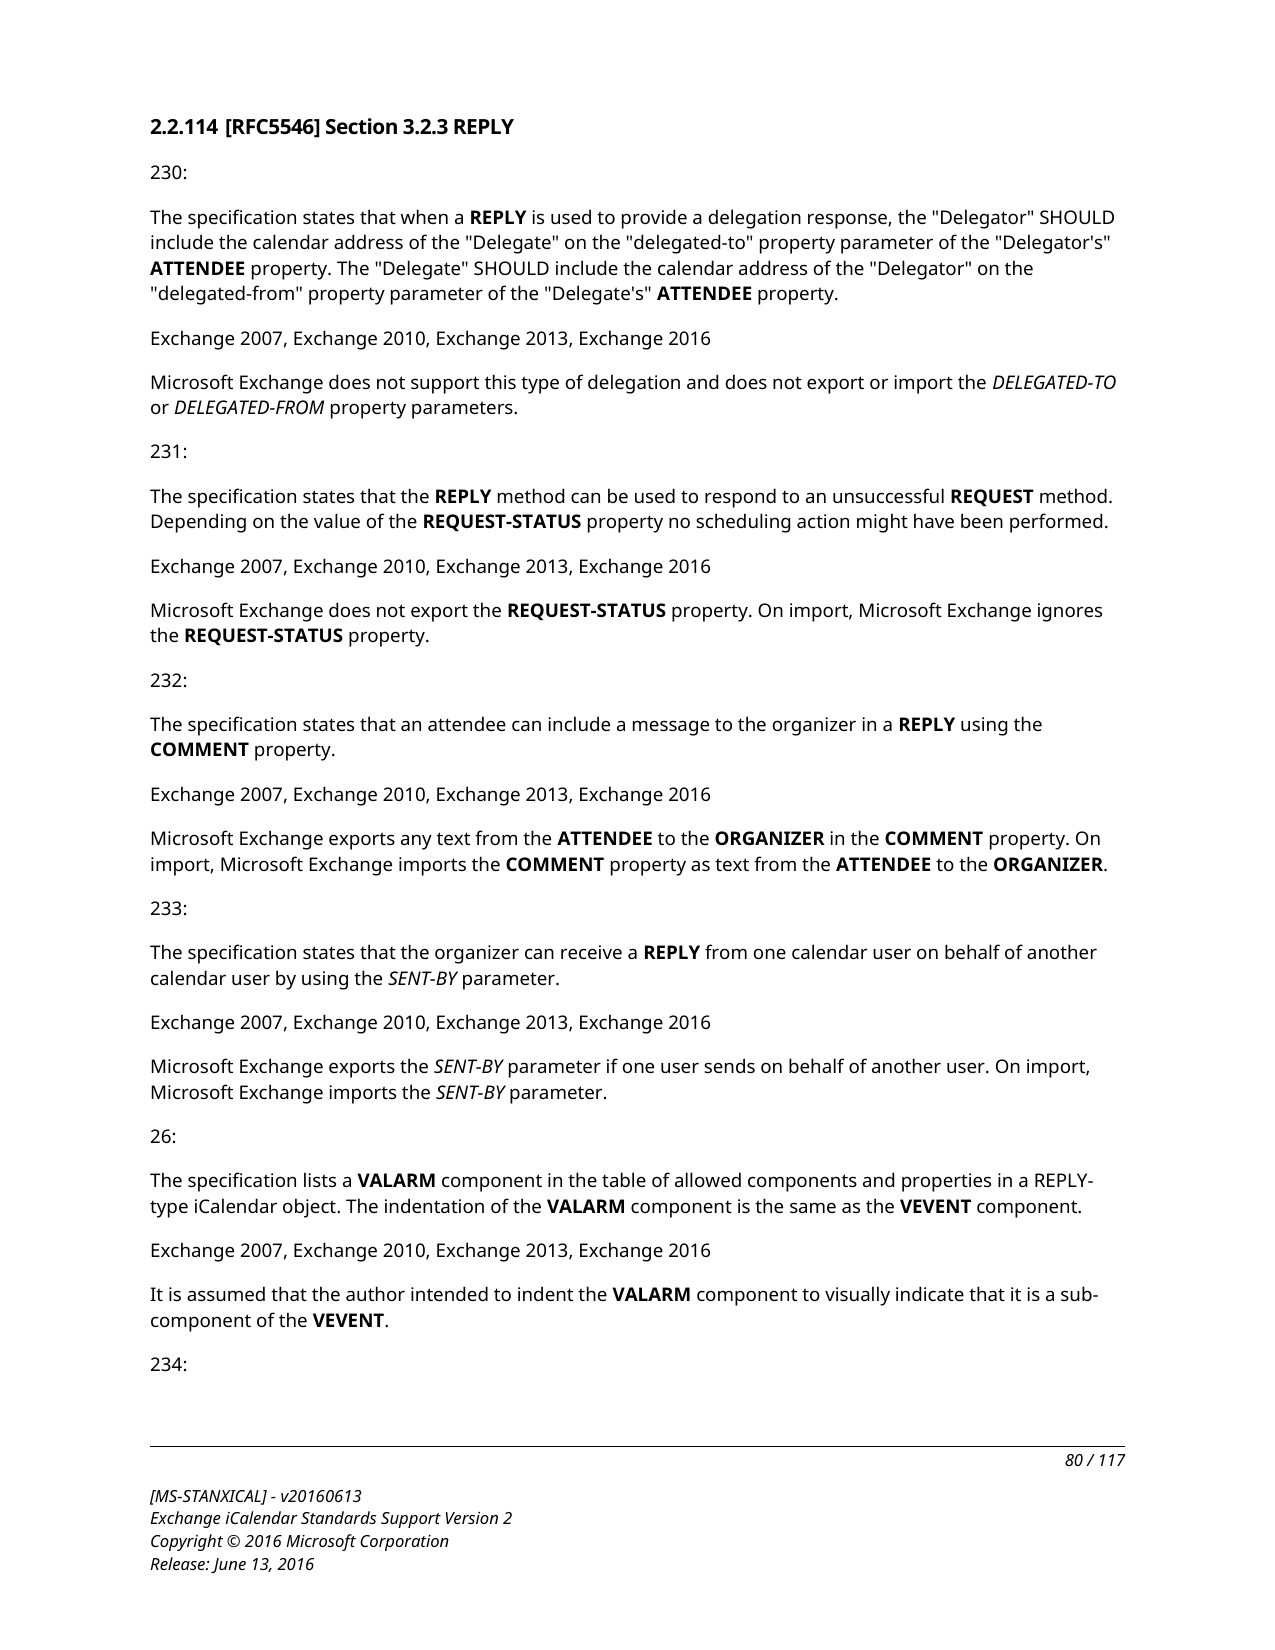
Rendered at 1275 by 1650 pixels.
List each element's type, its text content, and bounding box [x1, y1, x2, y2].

text It is assumed that the author intended to indent the VALARM component to visually indicate that it is a sub-component of the VEVENT. [150, 1282, 1125, 1333]
text Microsoft Exchange exports any text from the ATTENDEE to the ORGANIZER in the COMMENT property. On import, Microsoft Exchange imports the COMMENT property as text from the ATTENDEE to the ORGANIZER. [150, 825, 1125, 876]
text V0232: [150, 667, 1125, 692]
text Exchange 2007, Exchange 2010, Exchange 2013, Exchange 2016 [150, 553, 1125, 578]
text V0231: [150, 439, 1125, 464]
text Exchange 2007, Exchange 2010, Exchange 2013, Exchange 2016 [150, 1009, 1125, 1035]
text The specification states that the organizer can receive a REPLY from one calendar user on behalf of another calendar user by using the SENT-BY parameter. [150, 939, 1125, 990]
text V0233: [150, 895, 1125, 921]
text C0026: [150, 1123, 1125, 1149]
text V0230: [150, 160, 1125, 185]
text Microsoft Exchange exports the SENT-BY parameter if one user sends on behalf of another user. On import, Microsoft Exchange imports the SENT-BY parameter. [150, 1053, 1125, 1104]
text Microsoft Exchange does not support this type of delegation and does not export or import the DELEGATED-TO or DELEGATED-FROM property parameters. [150, 369, 1125, 420]
text Microsoft Exchange does not export the REQUEST-STATUS property. On import, Microsoft Exchange ignores the REQUEST-STATUS property. [150, 597, 1125, 648]
text Exchange 2007, Exchange 2010, Exchange 2013, Exchange 2016 [150, 1237, 1125, 1263]
text Exchange 2007, Exchange 2010, Exchange 2013, Exchange 2016 [150, 325, 1125, 350]
text Exchange 2007, Exchange 2010, Exchange 2013, Exchange 2016 [150, 781, 1125, 807]
text V0234: [150, 1351, 1125, 1377]
text The specification lists a VALARM component in the table of allowed components and properties in a REPLY-type iCalendar object. The indentation of the VALARM component is the same as the VEVENT component. [150, 1167, 1125, 1218]
text The specification states that the REPLY method can be used to respond to an unsuccessful REQUEST method. Depending on the value of the REQUEST-STATUS property no scheduling action might have been performed. [150, 483, 1125, 534]
text The specification states that an attendee can include a message to the organizer in a REPLY using the COMMENT property. [150, 711, 1125, 762]
subtitle [RFC5546] Section 3.2.3 REPLY [150, 112, 1125, 141]
text The specification states that when a REPLY is used to provide a delegation response, the "Delegator" SHOULD include the calendar address of the "Delegate" on the "delegated-to" property parameter of the "Delegator's" ATTENDEE property. The "Delegate" SHOULD include the calendar address of the "Delegator" on the "delegated-from" property parameter of the "Delegate's" ATTENDEE property. [150, 204, 1125, 306]
